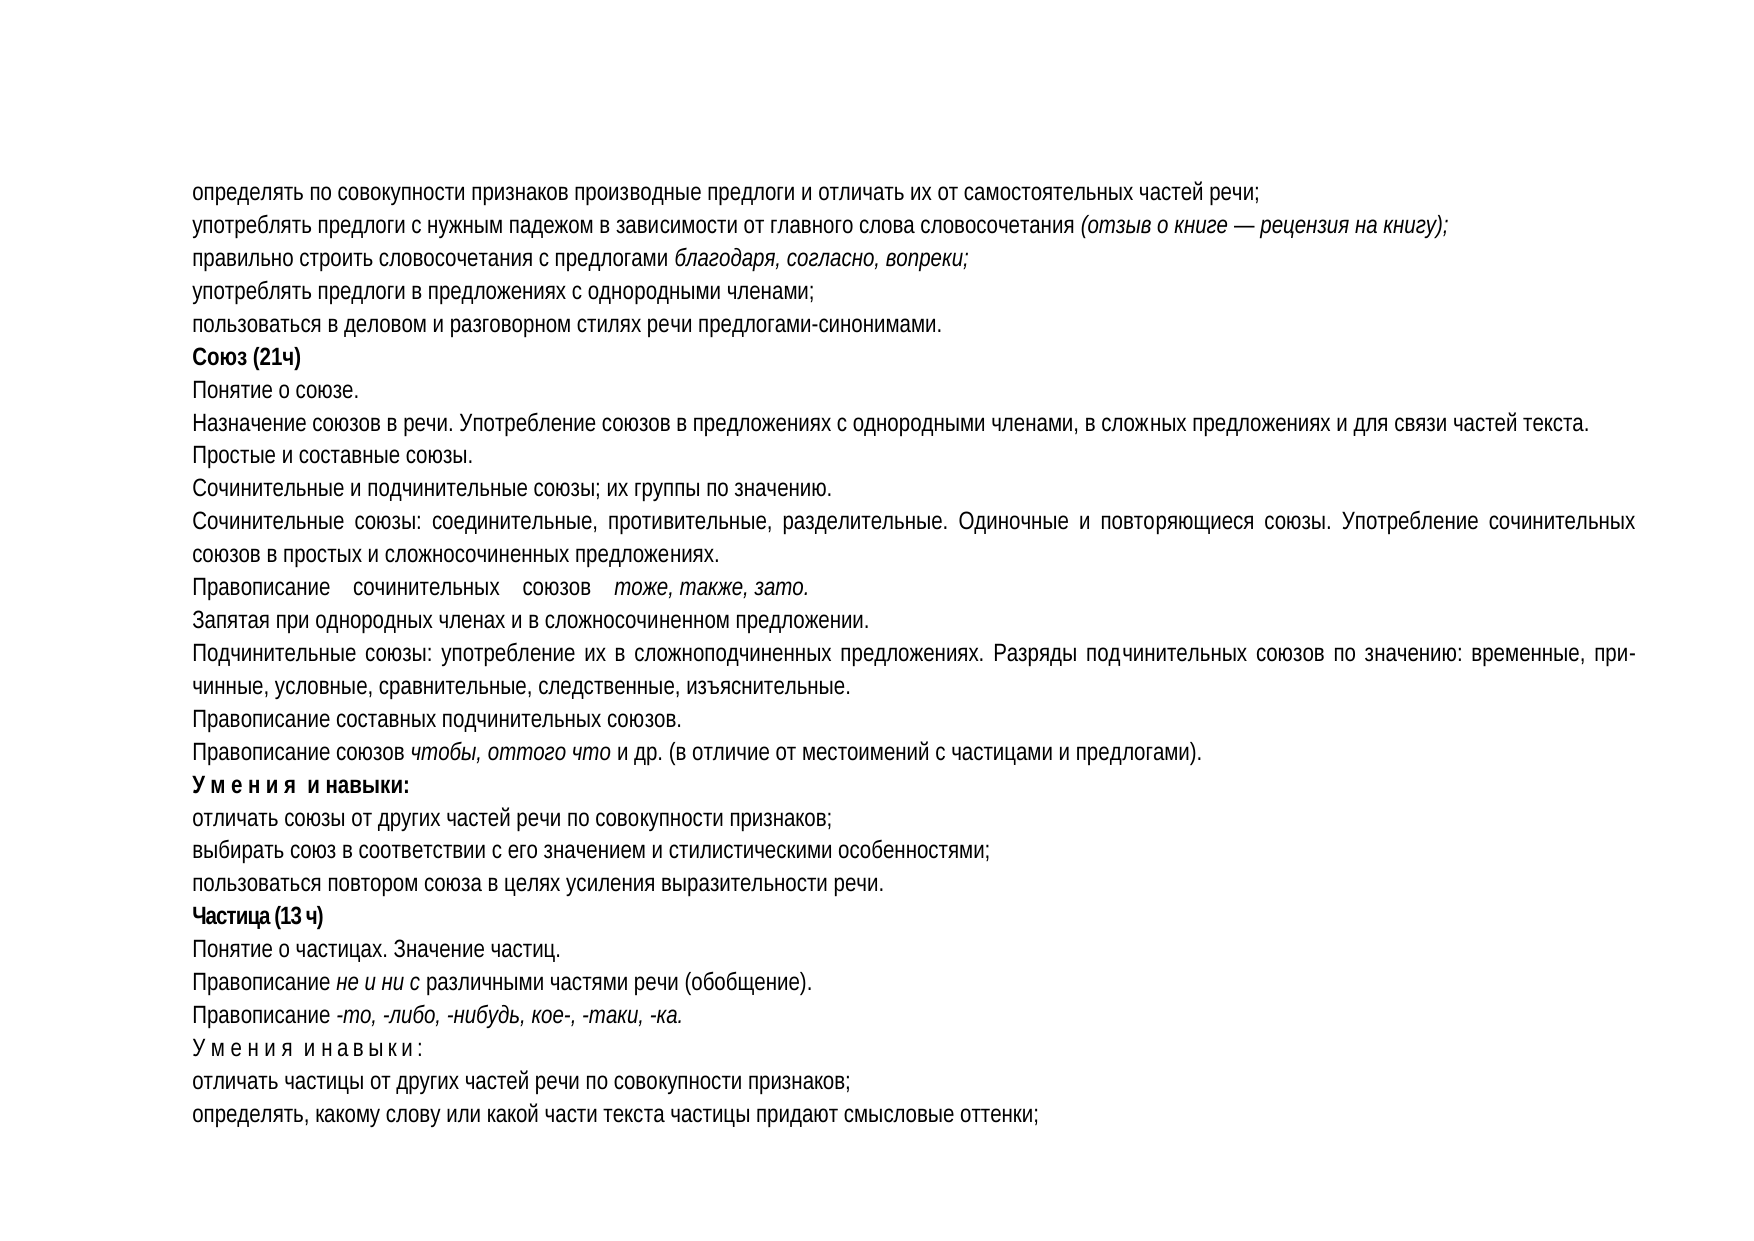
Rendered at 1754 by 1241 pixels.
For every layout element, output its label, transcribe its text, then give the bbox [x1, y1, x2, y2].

text Правописание -то, -либо, -нибудь, кое-, -таки, -ка. [192, 1000, 1636, 1029]
text отличать частицы от других частей речи по совокупности признаков; [192, 1066, 1636, 1094]
text определять по совокупности признаков производные предлоги и отличать их от самостоятельных частей речи; [192, 177, 1636, 206]
text Союз (21ч) [192, 342, 1636, 370]
text Сочинительные и подчинительные союзы; их группы по значению. [192, 473, 1636, 502]
text пользоваться в деловом и разговорном стилях речи предлогами-синонимами. [192, 309, 1636, 337]
text Назначение союзов в речи. Употребление союзов в предложениях с однородными членами, в сложных предложениях и для связи частей текста. [192, 408, 1636, 436]
text отличать союзы от других частей речи по совокупности признаков; [192, 803, 1636, 831]
text Правописание сочинительных союзов тоже, также, зато. [192, 572, 1636, 601]
text Подчинительные союзы: употребление их в сложноподчиненных предложениях. Разряды подчинительных союзов по значению: временные, причинные, условные, сравнительные, следственные, изъяснительные. [192, 638, 1636, 699]
text употреблять предлоги с нужным падежом в зависимости от главного слова словосочетания (отзыв о книге — рецензия на книгу); [192, 210, 1636, 239]
text Запятая при однородных членах и в сложносочиненном предложении. [192, 605, 1636, 634]
text употреблять предлоги в предложениях с однородными членами; [192, 276, 1636, 304]
text Правописание союзов чтобы, оттого что и др. (в отличие от местоимений с частицами и предлогами). [192, 737, 1636, 765]
text Понятие о союзе. [192, 375, 1636, 403]
text Частица (13 ч) [192, 901, 1636, 930]
text Простые и составные союзы. [192, 441, 1636, 469]
text Правописание составных подчинительных союзов. [192, 704, 1636, 732]
text определять, какому слову или какой части текста частицы придают смысловые оттенки; [192, 1099, 1636, 1127]
text Умения и навыки: [192, 770, 1636, 798]
text Правописание не и ни с различными частями речи (обобщение). [192, 967, 1636, 996]
text Понятие о частицах. Значение частиц. [192, 934, 1636, 963]
text правильно строить словосочетания с предлогами благодаря, согласно, вопреки; [192, 243, 1636, 272]
text пользоваться повтором союза в целях усиления выразительности речи. [192, 868, 1636, 897]
text Умения и навыки: [192, 1033, 1636, 1062]
text Сочинительные союзы: соединительные, противительные, разделительные. Одиночные и повторяющиеся союзы. Употребление сочинительных союзов в простых и сложносочиненных предложениях. [192, 506, 1636, 568]
text выбирать союз в соответствии с его значением и стилистическими особенностями; [192, 836, 1636, 864]
